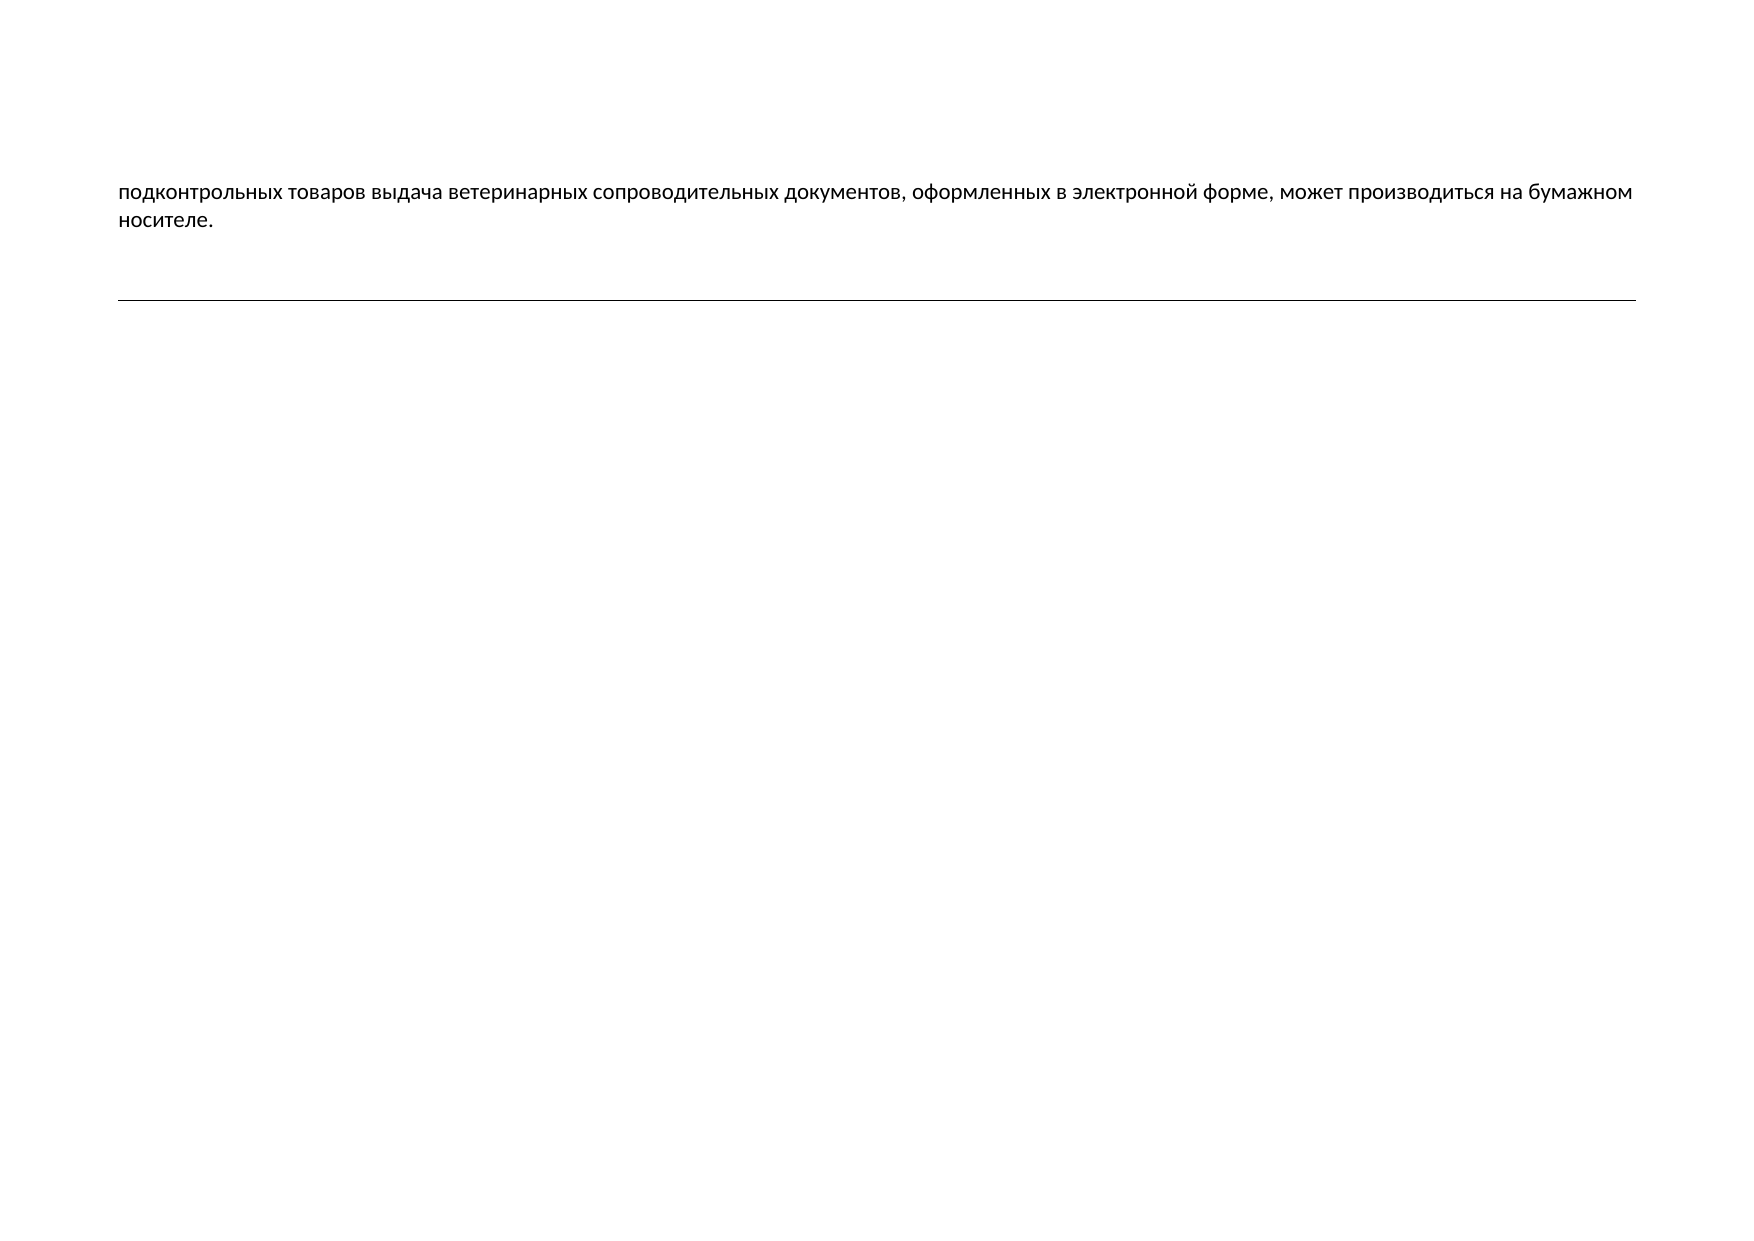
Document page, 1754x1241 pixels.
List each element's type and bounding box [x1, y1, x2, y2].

text [118, 177, 1636, 233]
